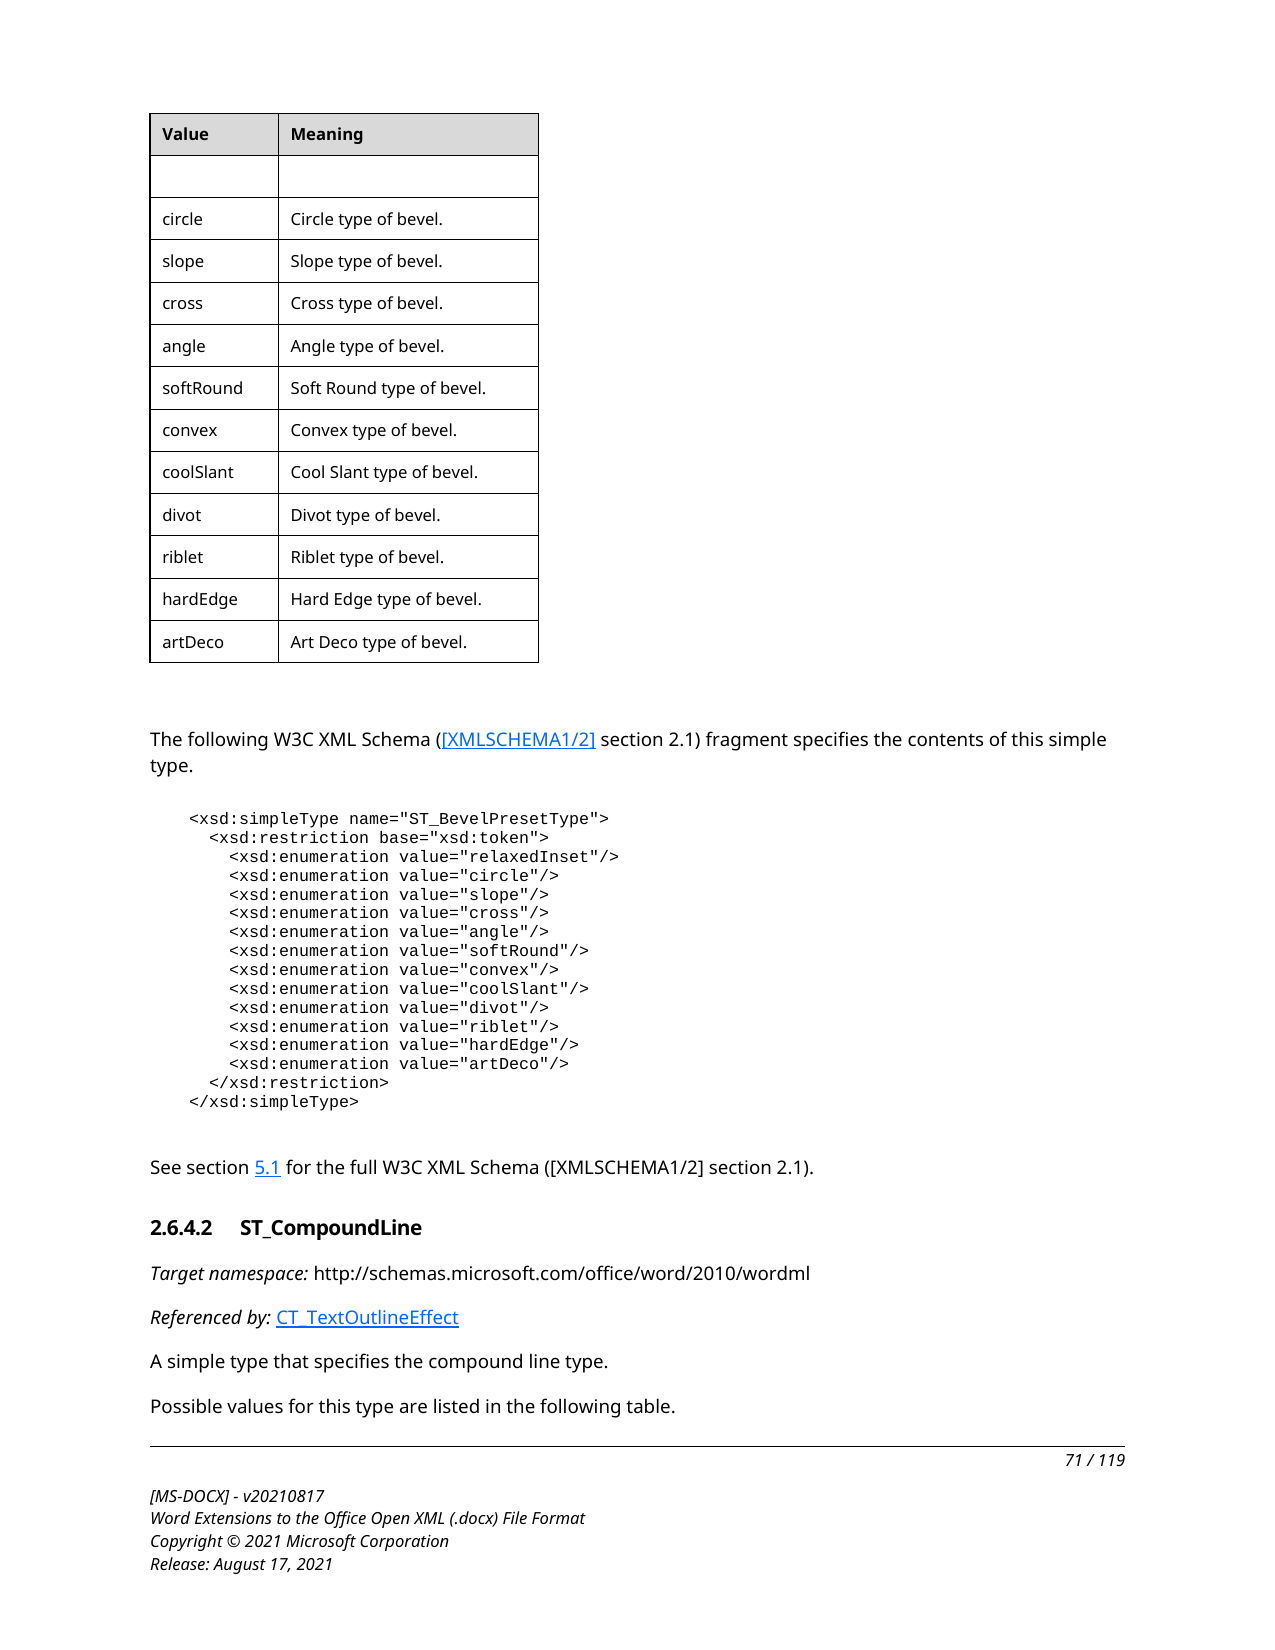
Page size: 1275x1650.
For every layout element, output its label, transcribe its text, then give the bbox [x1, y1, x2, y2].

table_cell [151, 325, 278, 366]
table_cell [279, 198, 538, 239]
text Referenced by: CT_TextOutlineEffect [150, 1304, 1125, 1330]
text <xsd:enumeration value="artDeco"/> [175, 1041, 1137, 1060]
text Target namespace: http://schemas.microsoft.com/office/word/2010/wordml [150, 1260, 1125, 1286]
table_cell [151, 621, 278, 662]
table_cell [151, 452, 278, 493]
text <xsd:enumeration value="coolSlant"/> [175, 966, 1137, 985]
text <xsd:restriction base="xsd:token"> [175, 815, 1137, 834]
text <xsd:enumeration value="cross"/> [175, 890, 1137, 909]
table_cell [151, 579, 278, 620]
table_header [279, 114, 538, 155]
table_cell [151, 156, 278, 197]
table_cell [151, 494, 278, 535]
text <xsd:enumeration value="angle"/> [175, 909, 1137, 928]
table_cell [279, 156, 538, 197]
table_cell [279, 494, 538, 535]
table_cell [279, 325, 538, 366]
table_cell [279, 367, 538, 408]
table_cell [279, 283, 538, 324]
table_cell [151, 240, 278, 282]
text <xsd:enumeration value="convex"/> [175, 947, 1137, 966]
subtitle ST_CompoundLine [150, 1213, 1125, 1241]
text </xsd:simpleType> [175, 1079, 1137, 1123]
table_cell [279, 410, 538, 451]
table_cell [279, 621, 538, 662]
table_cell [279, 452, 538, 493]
text <xsd:enumeration value="riblet"/> [175, 1003, 1137, 1022]
text The following W3C XML Schema ([XMLSCHEMA1/2] section 2.1) fragment specifies the contents of this simple type. [150, 726, 1125, 777]
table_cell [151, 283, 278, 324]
text <xsd:enumeration value="divot"/> [175, 985, 1137, 1003]
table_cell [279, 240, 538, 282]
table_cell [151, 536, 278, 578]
text Possible values for this type are listed in the following table. [150, 1393, 1125, 1418]
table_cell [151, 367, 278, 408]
text See section 5.1 for the full W3C XML Schema ([XMLSCHEMA1/2] section 2.1). [150, 1154, 1125, 1179]
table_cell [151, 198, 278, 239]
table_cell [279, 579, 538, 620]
text </xsd:restriction> [175, 1060, 1137, 1079]
text <xsd:enumeration value="softRound"/> [175, 928, 1137, 947]
text <xsd:enumeration value="hardEdge"/> [175, 1022, 1137, 1041]
text A simple type that specifies the compound line type. [150, 1349, 1125, 1374]
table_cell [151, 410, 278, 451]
text <xsd:enumeration value="circle"/> [175, 853, 1137, 872]
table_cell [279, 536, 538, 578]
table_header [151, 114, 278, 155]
text <xsd:enumeration value="relaxedInset"/> [175, 834, 1137, 853]
text <xsd:enumeration value="slope"/> [175, 872, 1137, 890]
